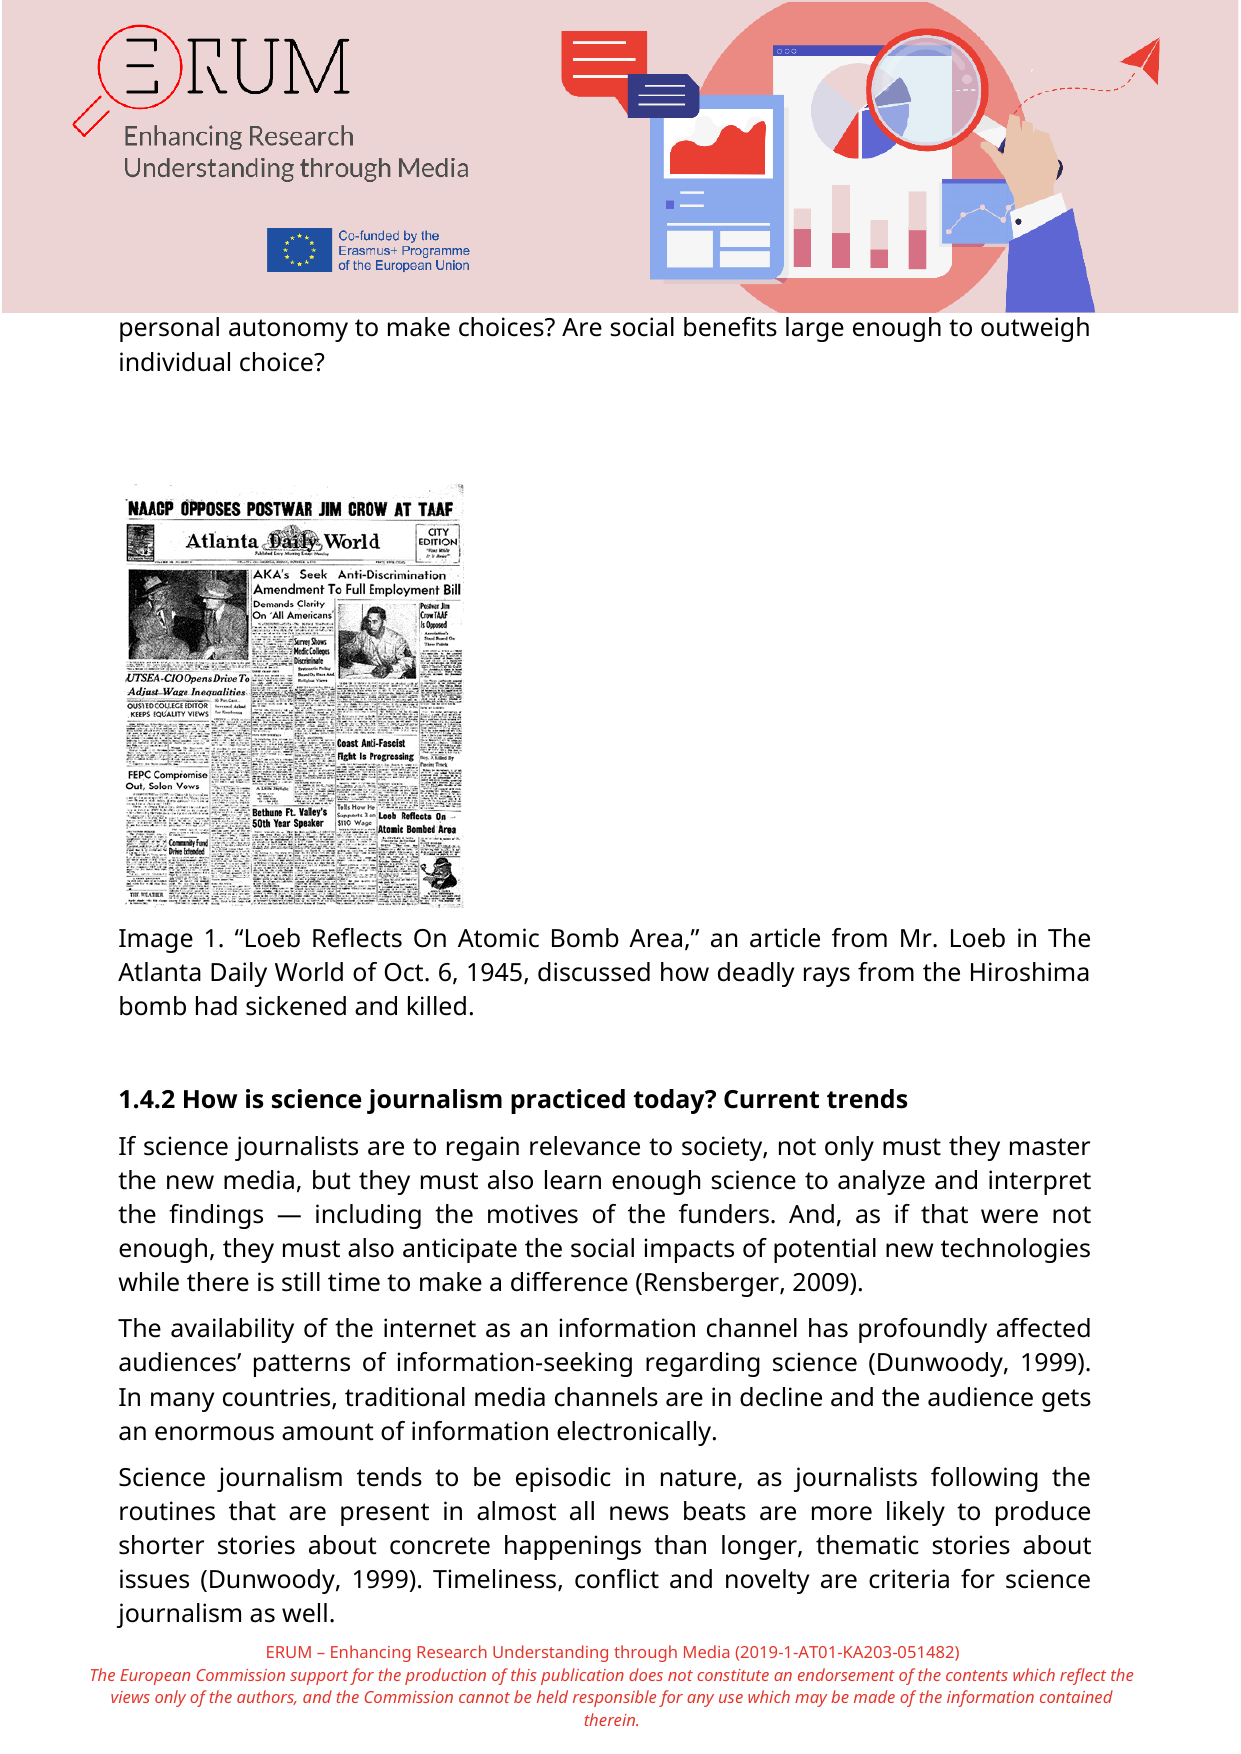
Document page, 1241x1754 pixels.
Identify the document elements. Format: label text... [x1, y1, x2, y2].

text Science journalism tends to be episodic in nature, as journalists following the routines that are present in almost all news beats are more likely to produce shorter stories about concrete happenings than longer, thematic stories about issues (Dunwoody, 1999). Timeliness, conflict and novelty are criteria for science journalism as well. [118, 1460, 1093, 1630]
picture [124, 483, 464, 908]
text The availability of the internet as an information channel has profoundly affected audiences’ patterns of information-seeking regarding science (Dunwoody, 1999). In many countries, traditional media channels are in decline and the audience gets an enormous amount of information electronically. [118, 1311, 1093, 1447]
picture [0, 0, 1241, 313]
text If science journalists are to regain relevance to society, not only must they master the new media, but they must also learn enough science to analyze and interpret the findings — including the motives of the funders. And, as if that were not enough, they must also anticipate the social impacts of potential new technologies while there is still time to make a difference (Rensberger, 2009). [118, 1128, 1093, 1298]
text 1.4.2 How is science journalism practiced today? Current trends [118, 1082, 1093, 1116]
text Image 1. “Loeb Reflects On Atomic Bomb Area,” an article from Mr. Loeb in The Atlanta Daily World of Oct. 6, 1945, discussed how deadly rays from the Hiroshima bomb had sickened and killed. [118, 920, 1093, 1023]
